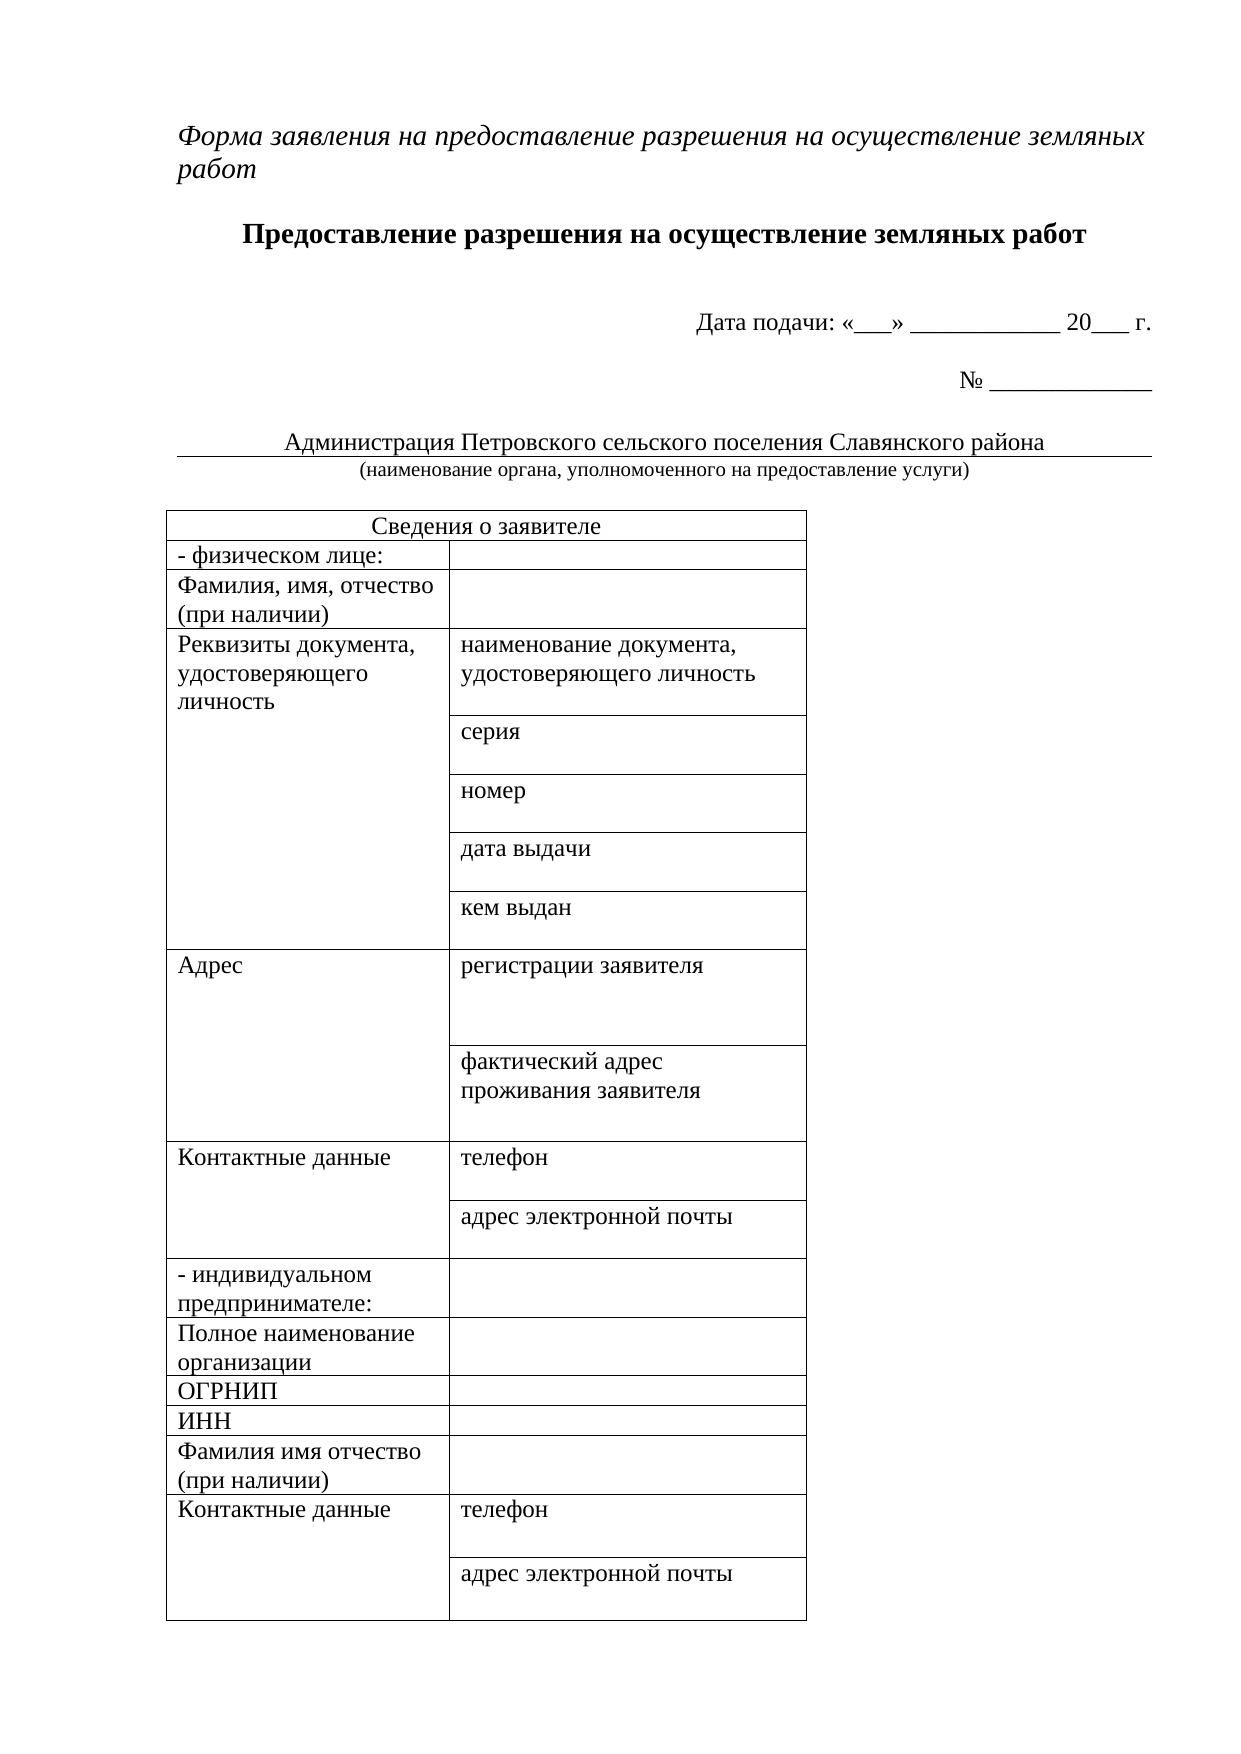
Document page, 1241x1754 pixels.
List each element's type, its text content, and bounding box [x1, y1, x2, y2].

table_cell [450, 1259, 806, 1317]
text № _____________ [177, 365, 1152, 394]
table_cell Реквизиты документа, удостоверяющего личность [167, 629, 449, 949]
table_cell телефон [450, 1142, 806, 1200]
table_cell (наименование органа, уполномоченного на предоставление услуги) [177, 457, 1152, 481]
table_cell [450, 1376, 806, 1405]
table_cell [450, 1318, 806, 1375]
table_cell ИНН [167, 1406, 449, 1435]
table_cell [450, 1406, 806, 1435]
table_cell - физическом лице: [167, 541, 449, 569]
table_cell кем выдан [450, 892, 806, 949]
table_cell серия [450, 716, 806, 774]
table_cell Фамилия имя отчество (при наличии) [167, 1436, 449, 1493]
table_cell регистрации заявителя [450, 950, 806, 1045]
table_cell адрес электронной почты [450, 1201, 806, 1258]
table_cell [450, 541, 806, 569]
table_cell Контактные данные [167, 1495, 449, 1620]
table_cell [450, 1436, 806, 1493]
table_cell дата выдачи [450, 833, 806, 891]
table_cell Полное наименование организации [167, 1318, 449, 1375]
table_cell - индивидуальном предпринимателе: [167, 1259, 449, 1317]
text Дата подачи: «___» ____________ 20___ г. [177, 307, 1152, 336]
table_header Сведения о заявителе [167, 511, 806, 539]
table_cell фактический адрес проживания заявителя [450, 1046, 806, 1141]
table_cell Фамилия, имя, отчество (при наличии) [167, 570, 449, 628]
table_header Администрация Петровского сельского поселения Славянского района [177, 427, 1152, 456]
table_cell телефон [450, 1495, 806, 1557]
table_cell Контактные данные [167, 1142, 449, 1258]
table_cell номер [450, 775, 806, 832]
table_cell адрес электронной почты [450, 1558, 806, 1620]
table_cell наименование документа, удостоверяющего личность [450, 629, 806, 715]
table_cell Адрес [167, 950, 449, 1141]
table_cell ОГРНИП [167, 1376, 449, 1405]
text Предоставление разрешения на осуществление земляных работ [177, 216, 1152, 250]
table_cell [450, 570, 806, 628]
text Форма заявления на предоставление разрешения на осуществление земляных работ [177, 118, 1152, 185]
